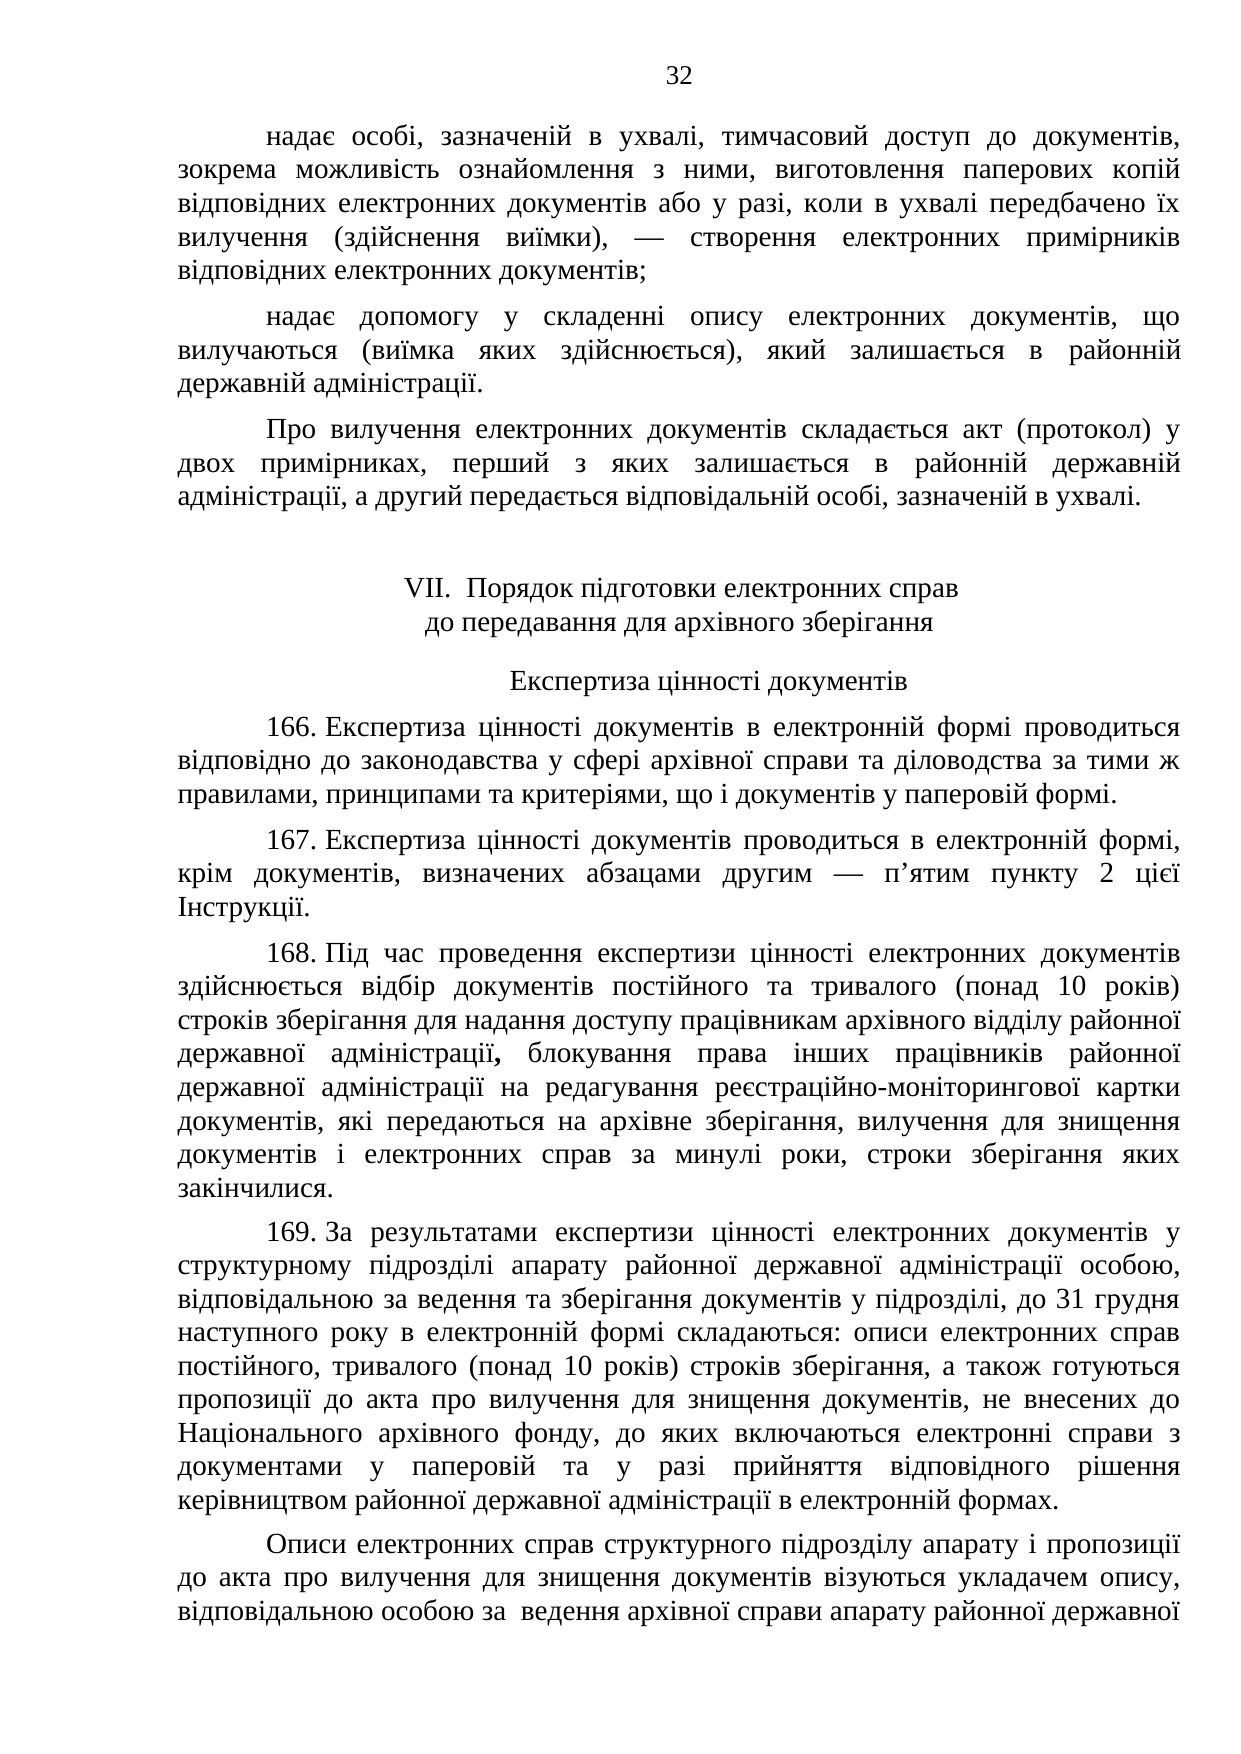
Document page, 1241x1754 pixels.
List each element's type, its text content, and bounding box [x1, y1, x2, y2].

subtitle За результатами експертизи цінності електронних документів у структурному підрозділі апарату районної державної адміністрації особою, відповідальною за ведення та зберігання документів у підрозділі, до 31 грудня наступного року в електронній формі складаються: описи електронних справ постійного, тривалого (понад 10 років) строків зберігання, а також готуються пропозиції до акта про вилучення для знищення документів, не внесених до Національного архівного фонду, до яких включаються електронні справи з документами у паперовій та у разі прийняття відповідного рішення керівництвом районної державної адміністрації в електронній формах. [177, 1214, 1181, 1516]
text надає особі, зазначеній в ухвалі, тимчасовий доступ до документів, зокрема можливість ознайомлення з ними, виготовлення паперових копій відповідних електронних документів або у разі, коли в ухвалі передбачено їх вилучення (здійснення виїмки), — створення електронних примірників відповідних електронних документів; [177, 118, 1181, 286]
text надає допомогу у складенні опису електронних документів, що вилучаються (виїмка яких здійснюється), який залишається в районній державній адміністрації. [177, 298, 1181, 399]
subtitle Експертиза цінності документів в електронній формі проводиться відповідно до законодавства у сфері архівної справи та діловодства за тими ж правилами, принципами та критеріями, що і документів у паперовій формі. [177, 709, 1181, 809]
subtitle Під час проведення експертизи цінності електронних документів здійснюється відбір документів постійного та тривалого (понад 10 років) строків зберігання для надання доступу працівникам архівного відділу районної державної адміністрації, блокування права інших працівників районної державної адміністрації на редагування реєстраційно-моніторингової картки документів, які передаються на архівне зберігання, вилучення для знищення документів і електронних справ за минулі роки, строки зберігання яких закінчилися. [177, 935, 1181, 1203]
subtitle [177, 1526, 1181, 1627]
text Експертиза цінності документів [177, 663, 1181, 696]
text Про вилучення електронних документів складається акт (протокол) у двох примірниках, перший з яких залишається в районній державній адміністрації, а другий передається відповідальній особі, зазначеній в ухвалі. [177, 411, 1181, 512]
subtitle Експертиза цінності документів проводиться в електронній формі, крім документів, визначених абзацами другим — п’ятим пункту 2 цієї Інструкції. [177, 822, 1181, 922]
subtitle Порядок підготовки електронних справ до передавання для архівного зберігання [177, 571, 1181, 638]
